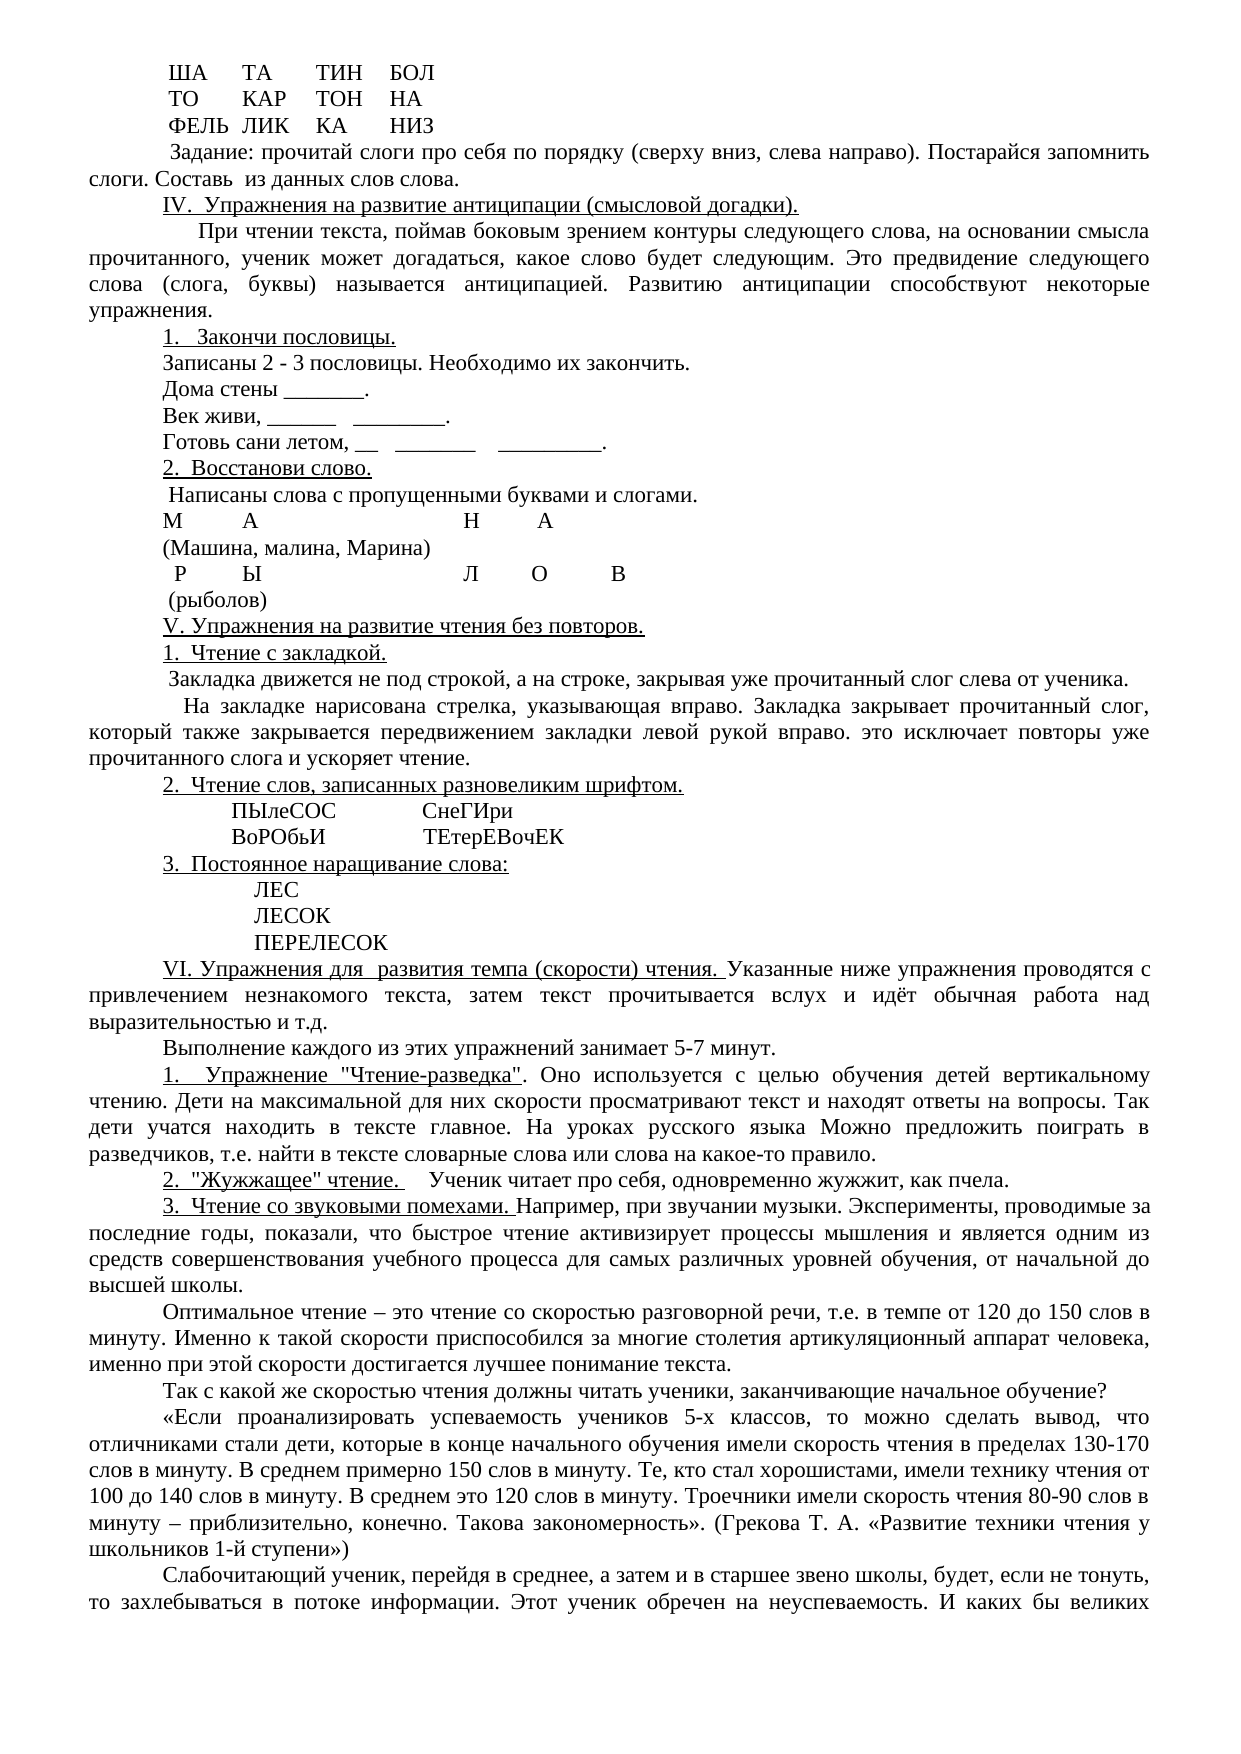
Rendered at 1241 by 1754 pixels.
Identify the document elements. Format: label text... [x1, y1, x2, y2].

text При чтении текста, поймав боковым зрением контуры следующего слова, на основании смысла прочитанного, ученик может догадаться, какое слово будет следующим. Это предвидение следующего слова (слога, буквы) называется антиципацией. Развитию антиципации способствуют некоторые упражнения. [89, 217, 1152, 323]
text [89, 1561, 1152, 1614]
text Выполнение каждого из этих упражнений занимает 5-7 минут. [89, 1034, 1152, 1061]
text 3. Постоянное наращивание слова: [89, 850, 1152, 876]
text ЛЕС [89, 876, 1152, 902]
text 2. "Жужжащее" чтение. Ученик читает про себя, одновременно жужжит, как пчела. [89, 1166, 1152, 1192]
text ВоРОбьИ ТЕтерЕВочЕК [89, 823, 1152, 850]
text 1. Закончи пословицы. [89, 323, 1152, 349]
text Век живи, ______ ________. [89, 402, 1152, 428]
text Так с какой же скоростью чтения должны читать ученики, заканчивающие начальное обучение? [89, 1377, 1152, 1403]
text Закладка движется не под строкой, а на строке, закрывая уже прочитанный слог слева от ученика. [89, 665, 1152, 692]
text Дома стены _______. [89, 375, 1152, 402]
text Записаны 2 - 3 пословицы. Необходимо их закончить. [89, 349, 1152, 375]
text Оптимальное чтение – это чтение со скоростью разговорной речи, т.е. в темпе от 120 до 150 слов в минуту. Именно к такой скорости приспособился за многие столетия артикуляционный аппарат человека, именно при этой скорости достигается лучшее понимание текста. [89, 1298, 1152, 1377]
text 1. Упражнение "Чтение-разведка". Оно используется с целью обучения детей вертикальному чтению. Дети на максимальной для них скорости просматривают текст и находят ответы на вопросы. Так дети учатся находить в тексте главное. На уроках русского языка Можно предложить поиграть в разведчиков, т.е. найти в тексте словарные слова или слова на какое-то правило. [89, 1061, 1152, 1166]
text IV. Упражнения на развитие антиципации (смысловой догадки). [89, 191, 1152, 217]
text Р Ы Л О В [89, 560, 1152, 586]
text V. Упражнения на развитие чтения без повторов. [89, 613, 1152, 639]
text На закладке нарисована стрелка, указывающая вправо. Закладка закрывает прочитанный слог, который также закрывается передвижением закладки левой рукой вправо. это исключает повторы уже прочитанного слога и ускоряет чтение. [89, 692, 1152, 771]
text 2. Чтение слов, записанных разновеликим шрифтом. [89, 771, 1152, 797]
text (Машина, малина, Марина) [89, 533, 1152, 560]
text 2. Восстанови слово. [89, 454, 1152, 481]
text ПЫлеСОС СнеГИри [89, 797, 1152, 823]
text Задание: прочитай слоги про себя по порядку (сверху вниз, слева направо). Постарайся запомнить слоги. Составь из данных слов слова. [89, 138, 1152, 191]
text ША ТА ТИН БОЛ [89, 59, 1152, 86]
text ФЕЛЬ ЛИК КА НИЗ [89, 112, 1152, 138]
text 1. Чтение с закладкой. [89, 639, 1152, 665]
text VI. Упражнения для развития темпа (скорости) чтения. Указанные ниже упражнения проводятся с привлечением незнакомого текста, затем текст прочитывается вслух и идёт обычная работа над выразительностью и т.д. [89, 955, 1152, 1034]
text ТО КАР ТОН НА [89, 86, 1152, 112]
text 3. Чтение со звуковыми помехами. Например, при звучании музыки. Эксперименты, проводимые за последние годы, показали, что быстрое чтение активизирует процессы мышления и является одним из средств совершенствования учебного процесса для самых различных уровней обучения, от начальной до высшей школы. [89, 1192, 1152, 1298]
text ПЕРЕЛЕСОК [89, 929, 1152, 955]
text Готовь сани летом, __ _______ _________. [89, 428, 1152, 454]
text Написаны слова с пропущенными буквами и слогами. [89, 481, 1152, 507]
text «Если проанализировать успеваемость учеников 5-х классов, то можно сделать вывод, что отличниками стали дети, которые в конце начального обучения имели скорость чтения в пределах 130-170 слов в минуту. В среднем примерно 150 слов в минуту. Те, кто стал хорошистами, имели технику чтения от 100 до 140 слов в минуту. В среднем это 120 слов в минуту. Троечники имели скорость чтения 80-90 слов в минуту – приблизительно, конечно. Такова закономерность». (Грекова Т. А. «Развитие техники чтения у школьников 1-й ступени») [89, 1403, 1152, 1561]
text ЛЕСОК [89, 902, 1152, 929]
text (рыболов) [89, 586, 1152, 613]
text М А Н А [89, 507, 1152, 533]
